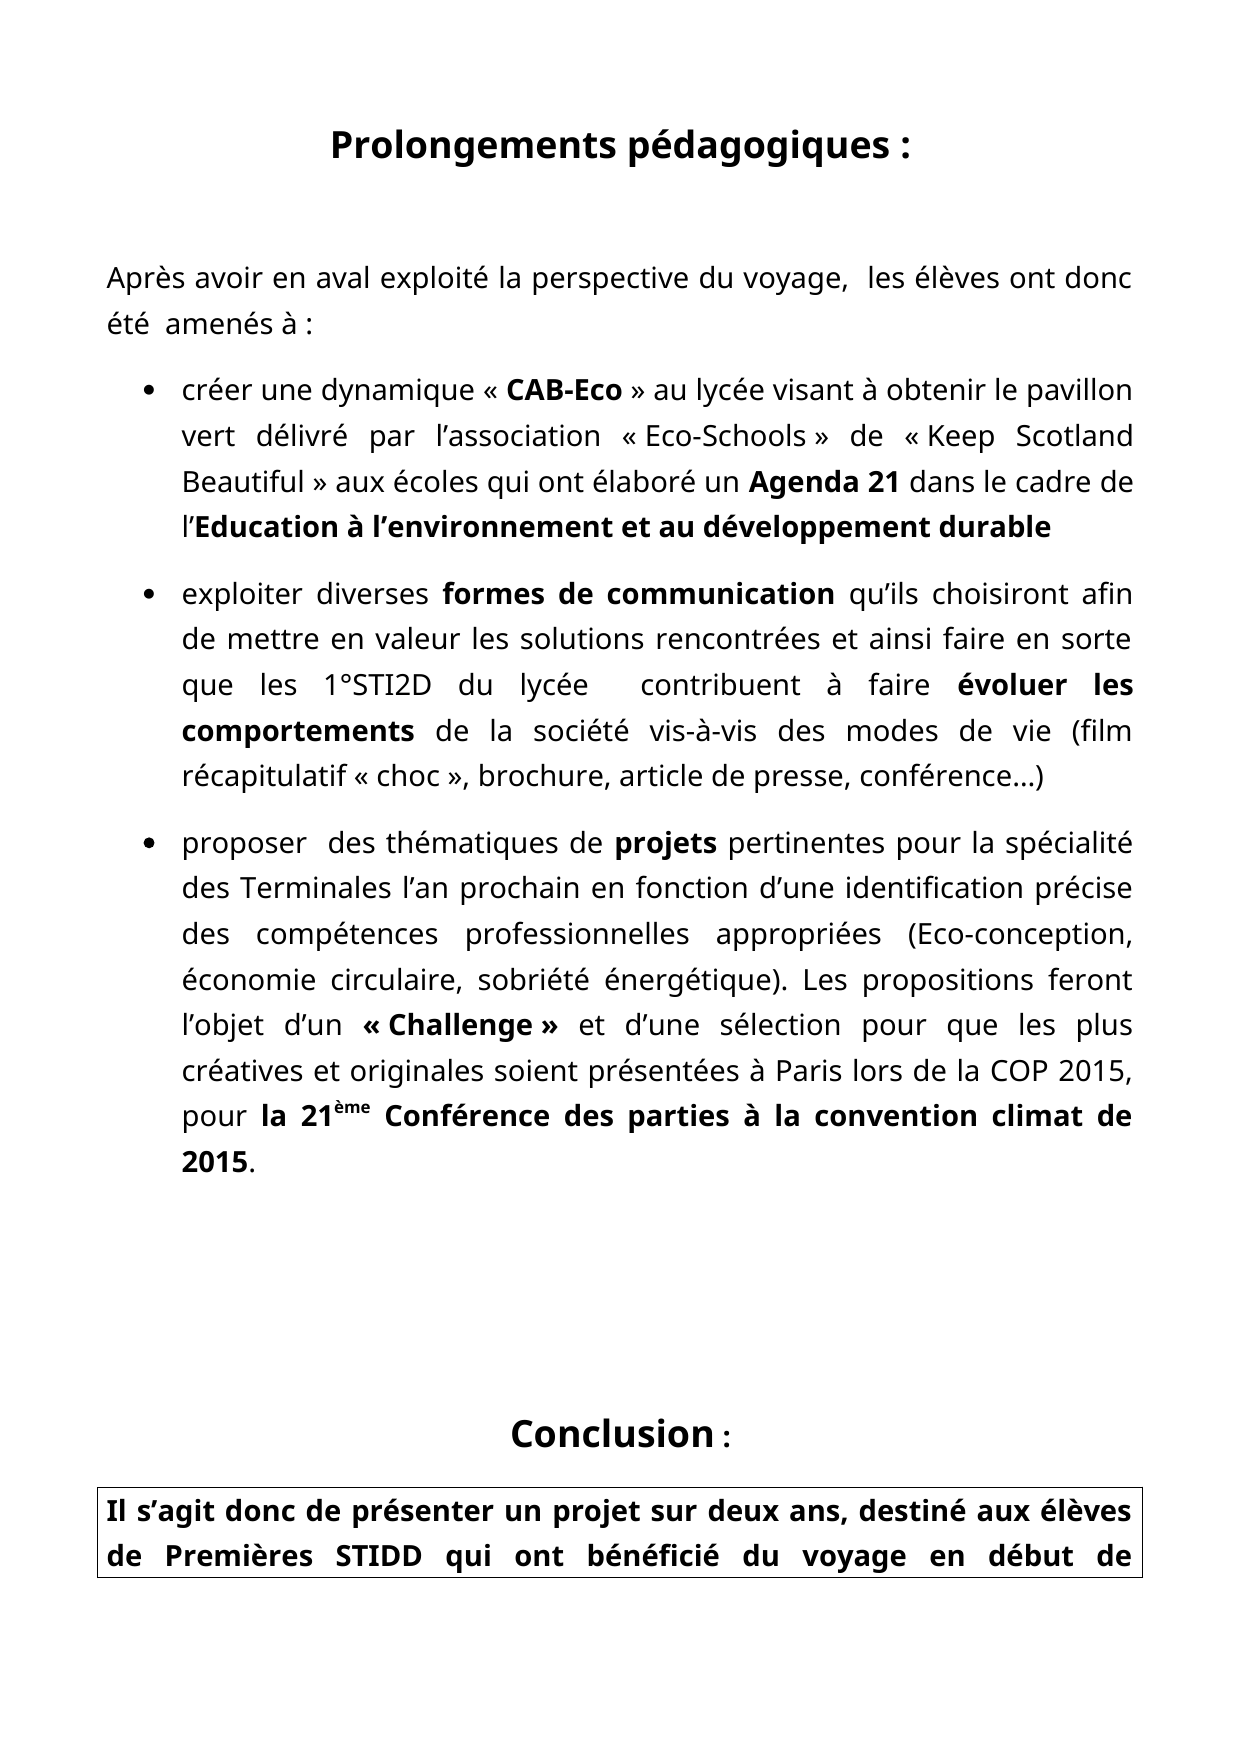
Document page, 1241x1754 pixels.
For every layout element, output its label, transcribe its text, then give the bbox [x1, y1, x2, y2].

list proposer des thématiques de projets pertinentes pour la spécialité des Terminales l’an prochain en fonction d’une identification précise des compétences professionnelles appropriées (Eco-conception, économie circulaire, sobriété énergétique). Les propositions feront l’objet d’un « Challenge » et d’une sélection pour que les plus créatives et originales soient présentées à Paris lors de la COP 2015, pour la 21ème Conférence des parties à la convention climat de 2015. [144, 822, 1134, 1181]
text Après avoir en aval exploité la perspective du voyage, les élèves ont donc été amenés à : [106, 258, 1134, 343]
list créer une dynamique « CAB-Eco » au lycée visant à obtenir le pavillon vert délivré par l’association « Eco-Schools » de « Keep Scotland Beautiful » aux écoles qui ont élaboré un Agenda 21 dans le cadre de l’Education à l’environnement et au développement durable [144, 370, 1134, 546]
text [98, 1488, 1142, 1577]
text Prolongements pédagogiques : [106, 118, 1134, 169]
list exploiter diverses formes de communication qu’ils choisiront afin de mettre en valeur les solutions rencontrées et ainsi faire en sorte que les 1°STI2D du lycée contribuent à faire évoluer les comportements de la société vis-à-vis des modes de vie (film récapitulatif « choc », brochure, article de presse, conférence…) [144, 573, 1134, 795]
text Conclusion : [106, 1407, 1134, 1458]
